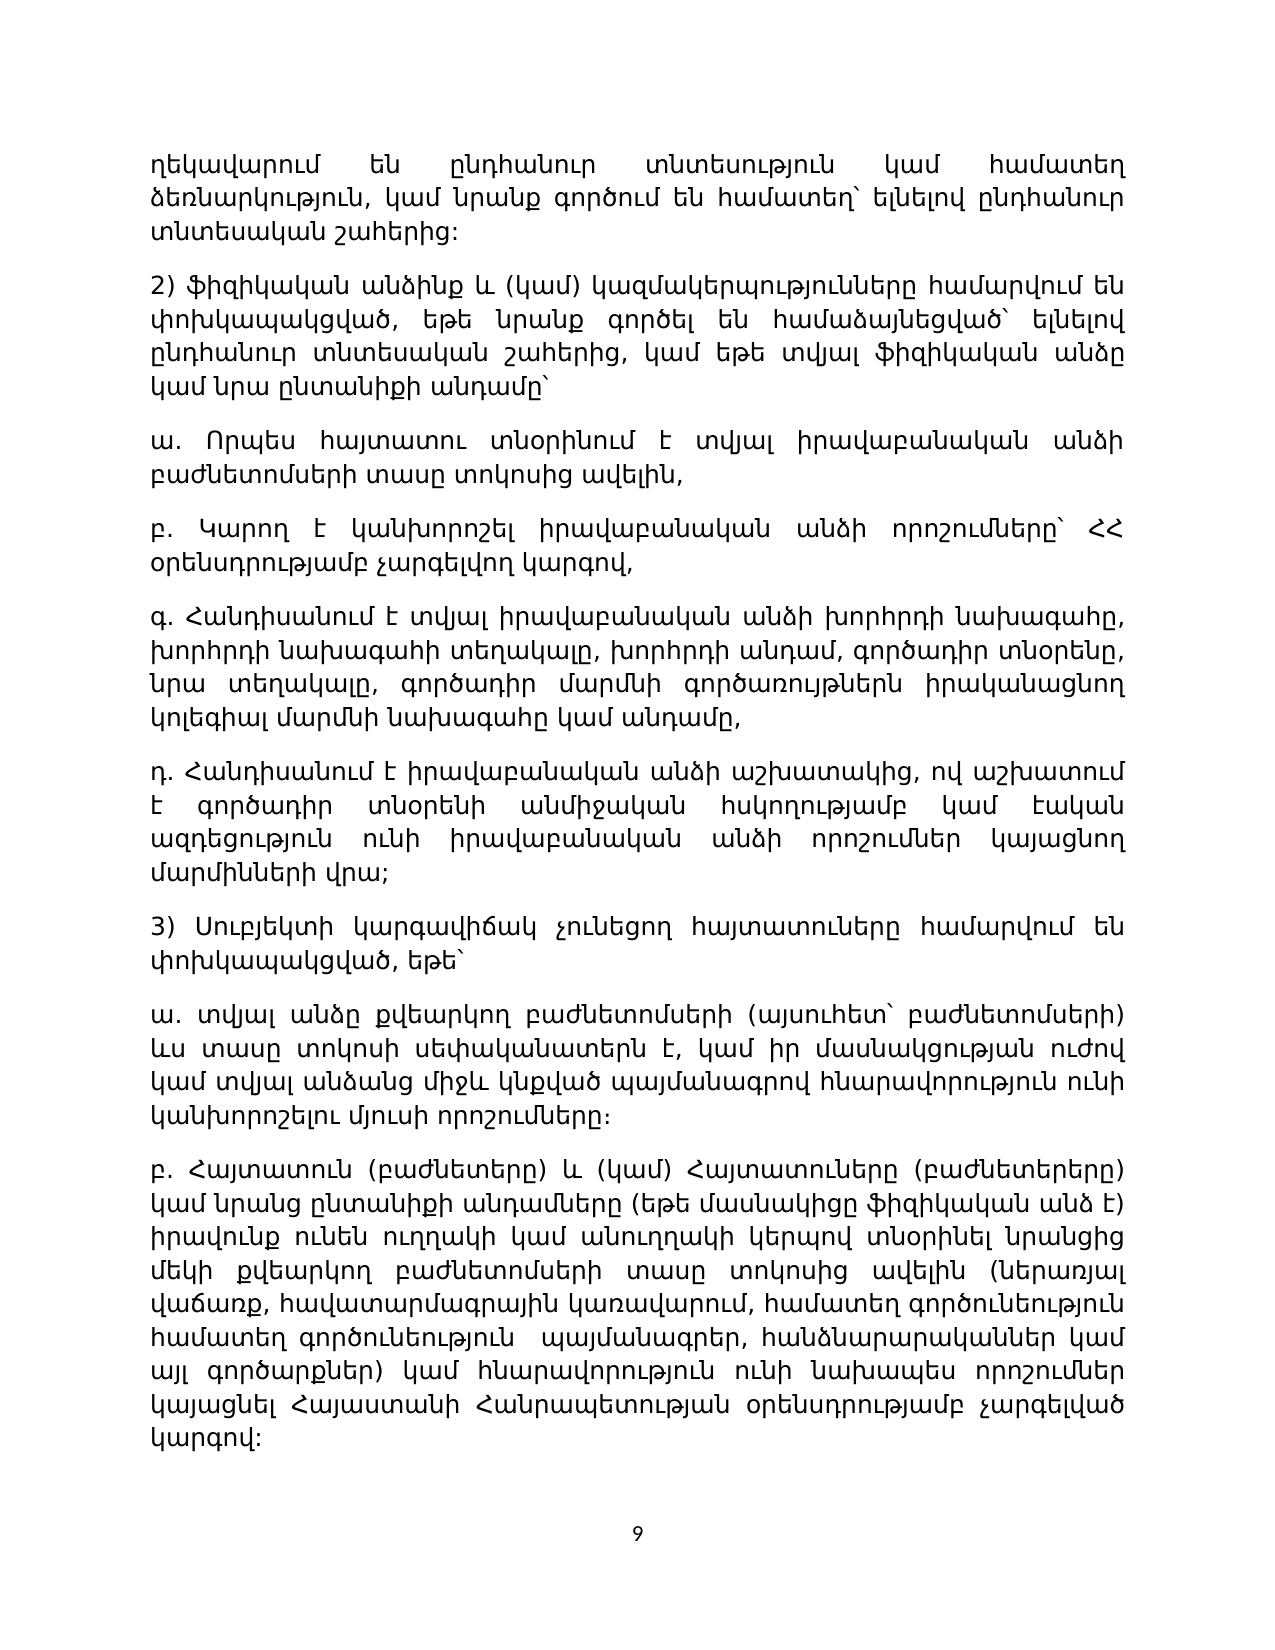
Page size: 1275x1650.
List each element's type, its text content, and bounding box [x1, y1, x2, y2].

text բ. Հայտատուն (բաժնետերը) և (կամ) Հայտատուները (բաժնետերերը) կամ նրանց ընտանիքի անդամները (եթե մասնակիցը ֆիզիկական անձ է) իրավունք ունեն ուղղակի կամ անուղղակի կերպով տնօրինել նրանցից մեկի քվեարկող բաժնետոմսերի տասը տոկոսից ավելին (ներառյալ վաճառք, հավատարմագրային կառավարում, համատեղ գործունեություն համատեղ գործունեություն պայմանագրեր, հանձնարարականներ կամ այլ գործարքներ) կամ հնարավորություն ունի նախապես որոշումներ կայացնել Հայաստանի Հանրապետության օրենսդրությամբ չարգելված կարգով: [150, 1155, 1125, 1323]
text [150, 150, 1125, 246]
text բ. Կարող է կանխորոշել իրավաբանական անձի որոշումները՝ ՀՀ օրենսդրությամբ չարգելվող կարգով, [150, 543, 1125, 577]
text բ. Հայտատուն (բաժնետերը) և (կամ) Հայտատուները (բաժնետերերը) կամ նրանց ընտանիքի անդամները (եթե մասնակիցը ֆիզիկական անձ է) իրավունք ունեն ուղղակի կամ անուղղակի կերպով տնօրինել նրանցից մեկի քվեարկող բաժնետոմսերի տասը տոկոսից ավելին (ներառյալ վաճառք, հավատարմագրային կառավարում, համատեղ գործունեություն համատեղ գործունեություն պայմանագրեր, հանձնարարականներ կամ այլ գործարքներ) կամ հնարավորություն ունի նախապես որոշումներ կայացնել Հայաստանի Հանրապետության օրենսդրությամբ չարգելված կարգով: [150, 1419, 1125, 1453]
text 3) Սուբյեկտի կարգավիճակ չունեցող հայտատուները համարվում են փոխկապակցված, եթե՝ [150, 912, 1125, 975]
text ա. տվյալ անձը քվեարկող բաժնետոմսերի (այսուհետ՝ բաժնետոմսերի) ևս տասը տոկոսի սեփականատերն է, կամ իր մասնակցության ուժով կամ տվյալ անձանց միջև կնքված պայմանագրով հնարավորություն ունի կանխորոշելու մյուսի որոշումները։ [150, 1096, 1125, 1130]
text դ. Հանդիսանում է իրավաբանական անձի աշխատակից, ով աշխատում է գործադիր տնօրենի անմիջական հսկողությամբ կամ էական ազդեցություն ունի իրավաբանական անձի որոշումներ կայացնող մարմինների վրա; [150, 757, 1125, 791]
text ա. տվյալ անձը քվեարկող բաժնետոմսերի (այսուհետ՝ բաժնետոմսերի) ևս տասը տոկոսի սեփականատերն է, կամ իր մասնակցության ուժով կամ տվյալ անձանց միջև կնքված պայմանագրով հնարավորություն ունի կանխորոշելու մյուսի որոշումները։ [150, 1000, 1125, 1067]
text դ. Հանդիսանում է իրավաբանական անձի աշխատակից, ով աշխատում է գործադիր տնօրենի անմիջական հսկողությամբ կամ էական ազդեցություն ունի իրավաբանական անձի որոշումներ կայացնող մարմինների վրա; [150, 853, 1125, 887]
text բ. Հայտատուն (բաժնետերը) և (կամ) Հայտատուները (բաժնետերերը) կամ նրանց ընտանիքի անդամները (եթե մասնակիցը ֆիզիկական անձ է) իրավունք ունեն ուղղակի կամ անուղղակի կերպով տնօրինել նրանցից մեկի քվեարկող բաժնետոմսերի տասը տոկոսից ավելին (ներառյալ վաճառք, հավատարմագրային կառավարում, համատեղ գործունեություն համատեղ գործունեություն պայմանագրեր, հանձնարարականներ կամ այլ գործարքներ) կամ հնարավորություն ունի նախապես որոշումներ կայացնել Հայաստանի Հանրապետության օրենսդրությամբ չարգելված կարգով: [150, 1352, 1125, 1390]
text 2) ֆիզիկական անձինք և (կամ) կազմակերպությունները համարվում են փոխկապակցված, եթե նրանք գործել են համաձայնեցված՝ ելնելով ընդհանուր տնտեսական շահերից, կամ եթե տվյալ ֆիզիկական անձը կամ նրա ընտանիքի անդամը՝ [150, 271, 1125, 401]
text գ. Հանդիսանում է տվյալ իրավաբանական անձի խորհրդի նախագահը, խորհրդի նախագահի տեղակալը, խորհրդի անդամ, գործադիր տնօրենը, նրա տեղակալը, գործադիր մարմնի գործառույթներն իրականացնող կոլեգիալ մարմնի նախագահը կամ անդամը, [150, 602, 1125, 732]
text ա. Որպես հայտատու տնօրինում է տվյալ իրավաբանական անձի բաժնետոմսերի տասը տոկոսից ավելին, [150, 456, 1125, 489]
